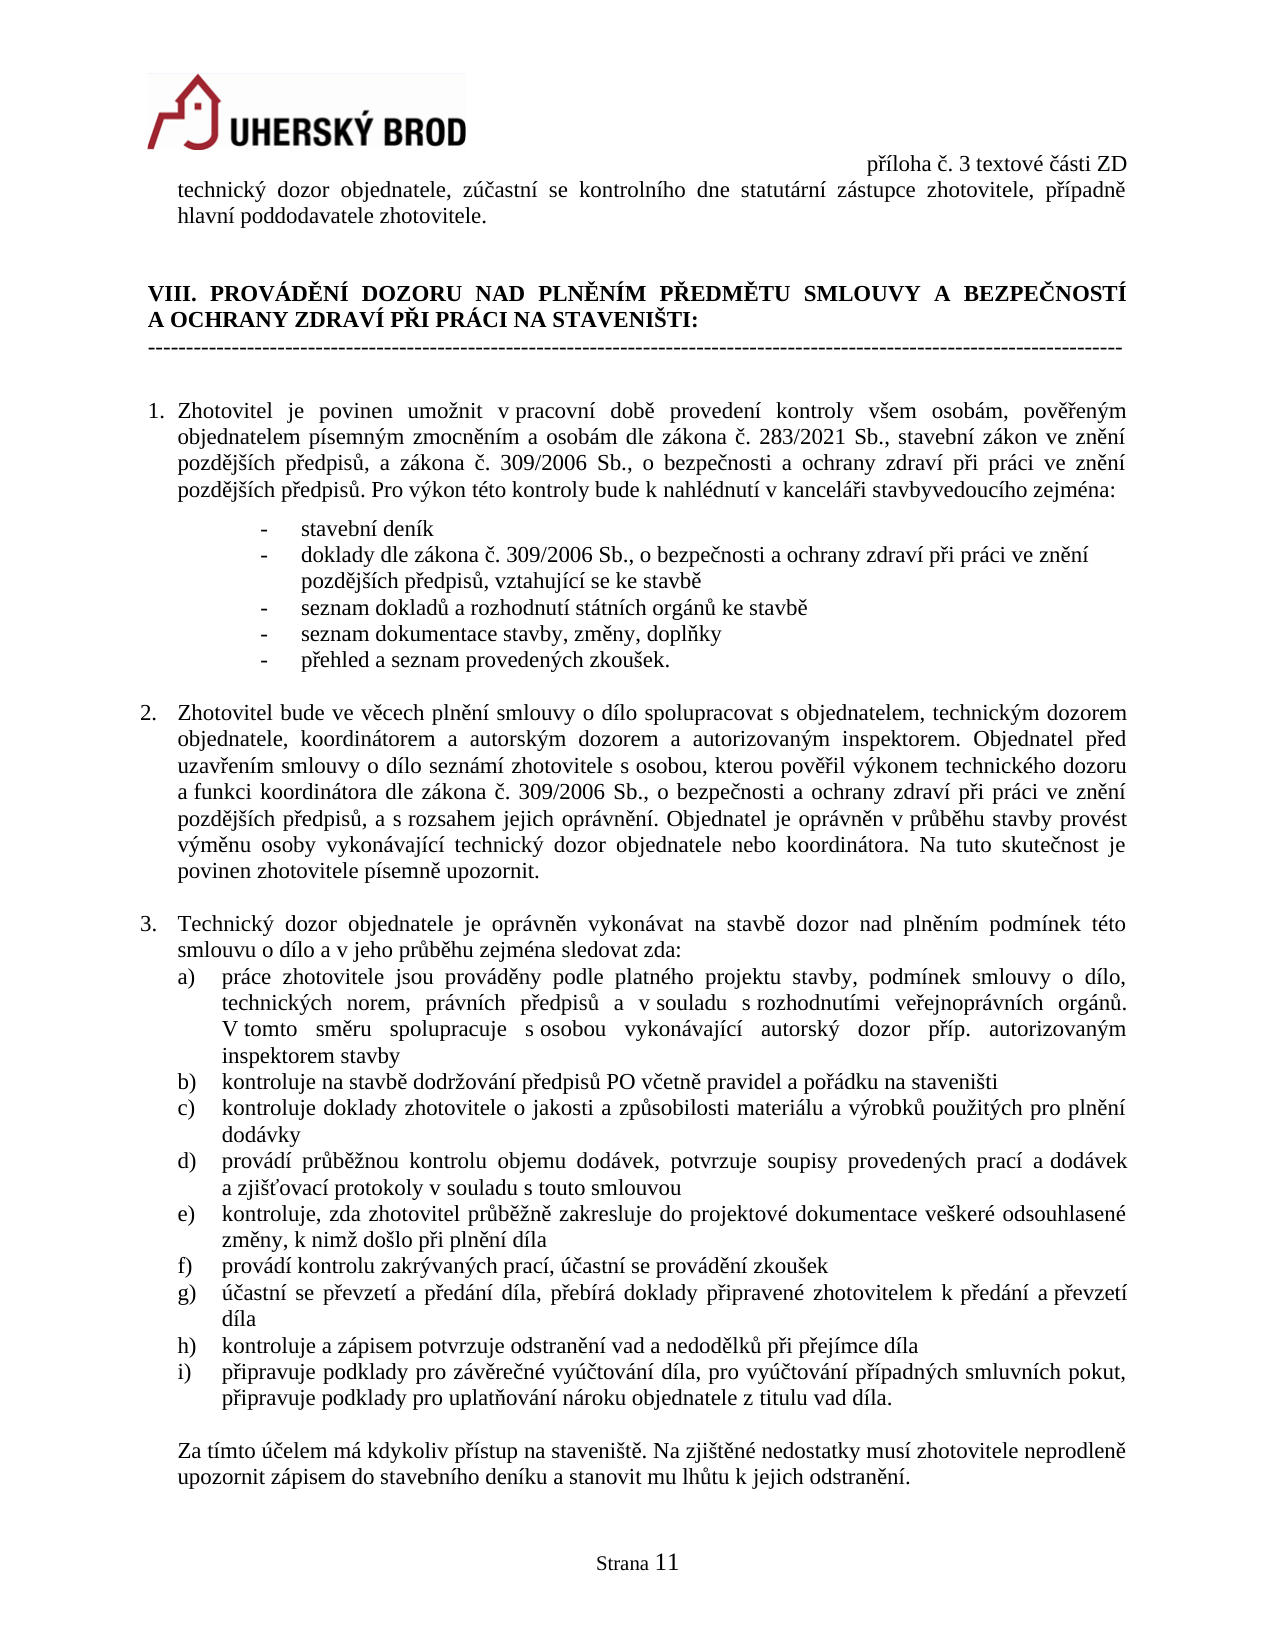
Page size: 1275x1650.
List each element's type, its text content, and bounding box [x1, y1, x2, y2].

list Zhotovitel bude ve věcech plnění smlouvy o dílo spolupracovat s objednatelem, technickým dozorem objednatele, koordinátorem a autorským dozorem a autorizovaným inspektorem. Objednatel před uzavřením smlouvy o dílo seznámí zhotovitele s osobou, kterou pověřil výkonem technického dozoru a funkci koordinátora dle zákona č. 309/2006 Sb., o bezpečnosti a ochrany zdraví při práci ve znění pozdějších předpisů, a s rozsahem jejich oprávnění. Objednatel je oprávněn v průběhu stavby provést výměnu osoby vykonávající technický dozor objednatele nebo koordinátora. Na tuto skutečnost je povinen zhotovitele písemně upozornit. [140, 699, 1127, 884]
list přehled a seznam provedených zkoušek. [260, 646, 1127, 673]
list provádí kontrolu zakrývaných prací, účastní se provádění zkoušek [177, 1253, 1127, 1279]
list kontroluje a zápisem potvrzuje odstranění vad a nedodělků při přejímce díla [177, 1332, 1127, 1358]
list provádí průběžnou kontrolu objemu dodávek, potvrzuje soupisy provedených prací a dodávek a zjišťovací protokoly v souladu s touto smlouvou [177, 1147, 1127, 1200]
subtitle VIII. PROVÁDĚNÍ DOZORU NAD PLNĚNÍM PŘEDMĚTU SMLOUVY A BEZPEČNOSTÍ A OCHRANY ZDRAVÍ PŘI PRÁCI NA STAVENIŠTI: [148, 280, 1127, 333]
list připravuje podklady pro závěrečné vyúčtování díla, pro vyúčtování případných smluvních pokut, připravuje podklady pro uplatňování nároku objednatele z titulu vad díla. [177, 1358, 1127, 1411]
list kontroluje na stavbě dodržování předpisů PO včetně pravidel a pořádku na staveništi [177, 1068, 1127, 1094]
list seznam dokumentace stavby, změny, doplňky [260, 620, 1127, 646]
list kontroluje, zda zhotovitel průběžně zakresluje do projektové dokumentace veškeré odsouhlasené změny, k nimž došlo při plnění díla [177, 1200, 1127, 1253]
list kontroluje doklady zhotovitele o jakosti a způsobilosti materiálu a výrobků použitých pro plnění dodávky [177, 1094, 1127, 1147]
list Technický dozor objednatele je oprávněn vykonávat na stavbě dozor nad plněním podmínek této smlouvu o dílo a v jeho průběhu zejména sledovat zda: [140, 910, 1127, 963]
list Zhotovitel je povinen umožnit v pracovní době provedení kontroly všem osobám, pověřeným objednatelem písemným zmocněním a osobám dle zákona č. 283/2021 Sb., stavební zákon ve znění pozdějších předpisů, a zákona č. 309/2006 Sb., o bezpečnosti a ochrany zdraví při práci ve znění pozdějších předpisů. Pro výkon této kontroly bude k nahlédnutí v kanceláři stavbyvedoucího zejména: [148, 397, 1127, 502]
text Za tímto účelem má kdykoliv přístup na staveniště. Na zjištěné nedostatky musí zhotovitele neprodleně upozornit zápisem do stavebního deníku a stanovit mu lhůtu k jejich odstranění. [177, 1437, 1127, 1490]
list doklady dle zákona č. 309/2006 Sb., o bezpečnosti a ochrany zdraví při práci ve znění pozdějších předpisů, vztahující se ke stavbě [260, 541, 1127, 594]
picture [147, 73, 466, 150]
list stavební deník [260, 515, 1127, 541]
list práce zhotovitele jsou prováděny podle platného projektu stavby, podmínek smlouvy o dílo, technických norem, právních předpisů a v souladu s rozhodnutími veřejnoprávních orgánů. V tomto směru spolupracuje s osobou vykonávající autorský dozor příp. autorizovaným inspektorem stavby [177, 963, 1127, 1068]
list účastní se převzetí a předání díla, přebírá doklady připravené zhotovitelem k předání a převzetí díla [177, 1279, 1127, 1332]
list seznam dokladů a rozhodnutí státních orgánů ke stavbě [260, 594, 1127, 620]
text -------------------------------------------------------------------------------------------------------------------------------- [148, 333, 1127, 359]
